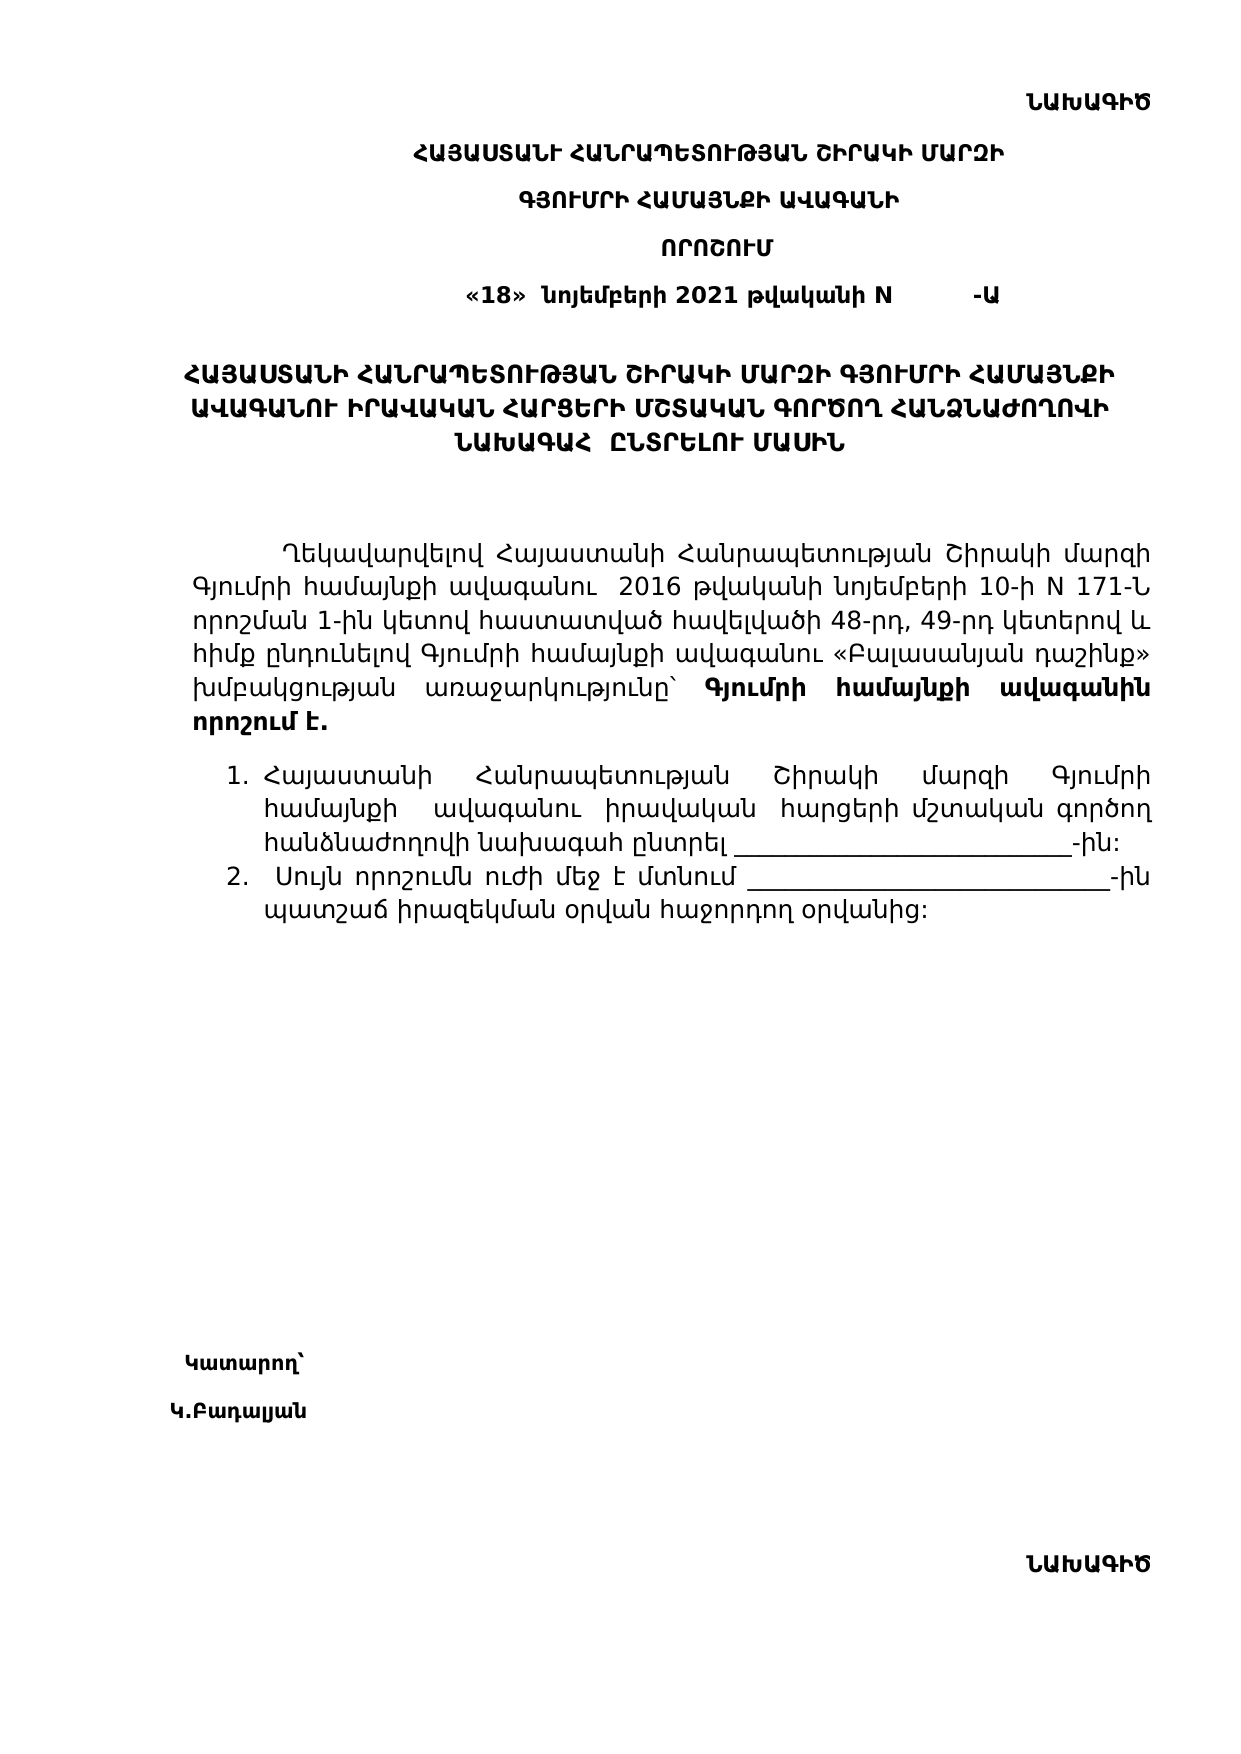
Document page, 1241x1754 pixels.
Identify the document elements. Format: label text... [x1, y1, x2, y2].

text ՀԱՅԱՍՏԱՆՒ ՀԱՆՐԱՊԵՏՈՒԹՅԱՆ ՇԻՐԱԿԻ ՄԱՐԶԻ [207, 140, 1167, 167]
text «18» նոյեմբերի 2021 թվականի N -Ա [207, 283, 1152, 309]
list Սույն որոշումն ուժի մեջ է մտնում _____________________________-ին պատշաճ իրազեկման օրվան հաջորդող օրվանից: [226, 862, 1152, 924]
text Կ.Բադալյան [148, 1399, 1152, 1424]
list Հայաստանի Հանրապետության Շիրակի մարզի Գյումրի համայնքի ավագանու իրավական հարցերի մշտական գործող հանձնաժողովի նախագահ ընտրել ___________________________-ին: [226, 761, 1152, 857]
text ՀԱՅԱՍՏԱՆԻ ՀԱՆՐԱՊԵՏՈՒԹՅԱՆ ՇԻՐԱԿԻ ՄԱՐԶԻ ԳՅՈՒՄՐԻ ՀԱՄԱՅՆՔԻ ԱՎԱԳԱՆՈՒ ԻՐԱՎԱԿԱՆ ՀԱՐՑԵՐԻ ՄՇՏԱԿԱՆ ԳՈՐԾՈՂ ՀԱՆՁՆԱԺՈՂՈՎԻ ՆԱԽԱԳԱՀ ԸՆՏՐԵԼՈՒ ՄԱՍԻՆ [148, 361, 1152, 457]
text Կատարող՝ [148, 1351, 1152, 1375]
text ՆԱԽԱԳԻԾ [148, 89, 1152, 115]
text ԳՅՈՒՄՐԻ ՀԱՄԱՅՆՔԻ ԱՎԱԳԱՆԻ [207, 188, 1167, 214]
text ՈՐՈՇՈՒՄ [207, 235, 1167, 262]
text Ղեկավարվելով Հայաստանի Հանրապետության Շիրակի մարզի Գյումրի համայնքի ավագանու 2016 թվականի նոյեմբերի 10-ի N 171-Ն որոշման 1-ին կետով հաստատված հավելվածի 48-րդ, 49-րդ կետերով և հիմք ընդունելով Գյումրի համայնքի ավագանու «Բալասանյան դաշինք» խմբակցության առաջարկությունը՝ Գյումրի համայնքի ավագանին որոշում է. [148, 539, 1152, 736]
text ՆԱԽԱԳԻԾ [148, 1551, 1152, 1578]
